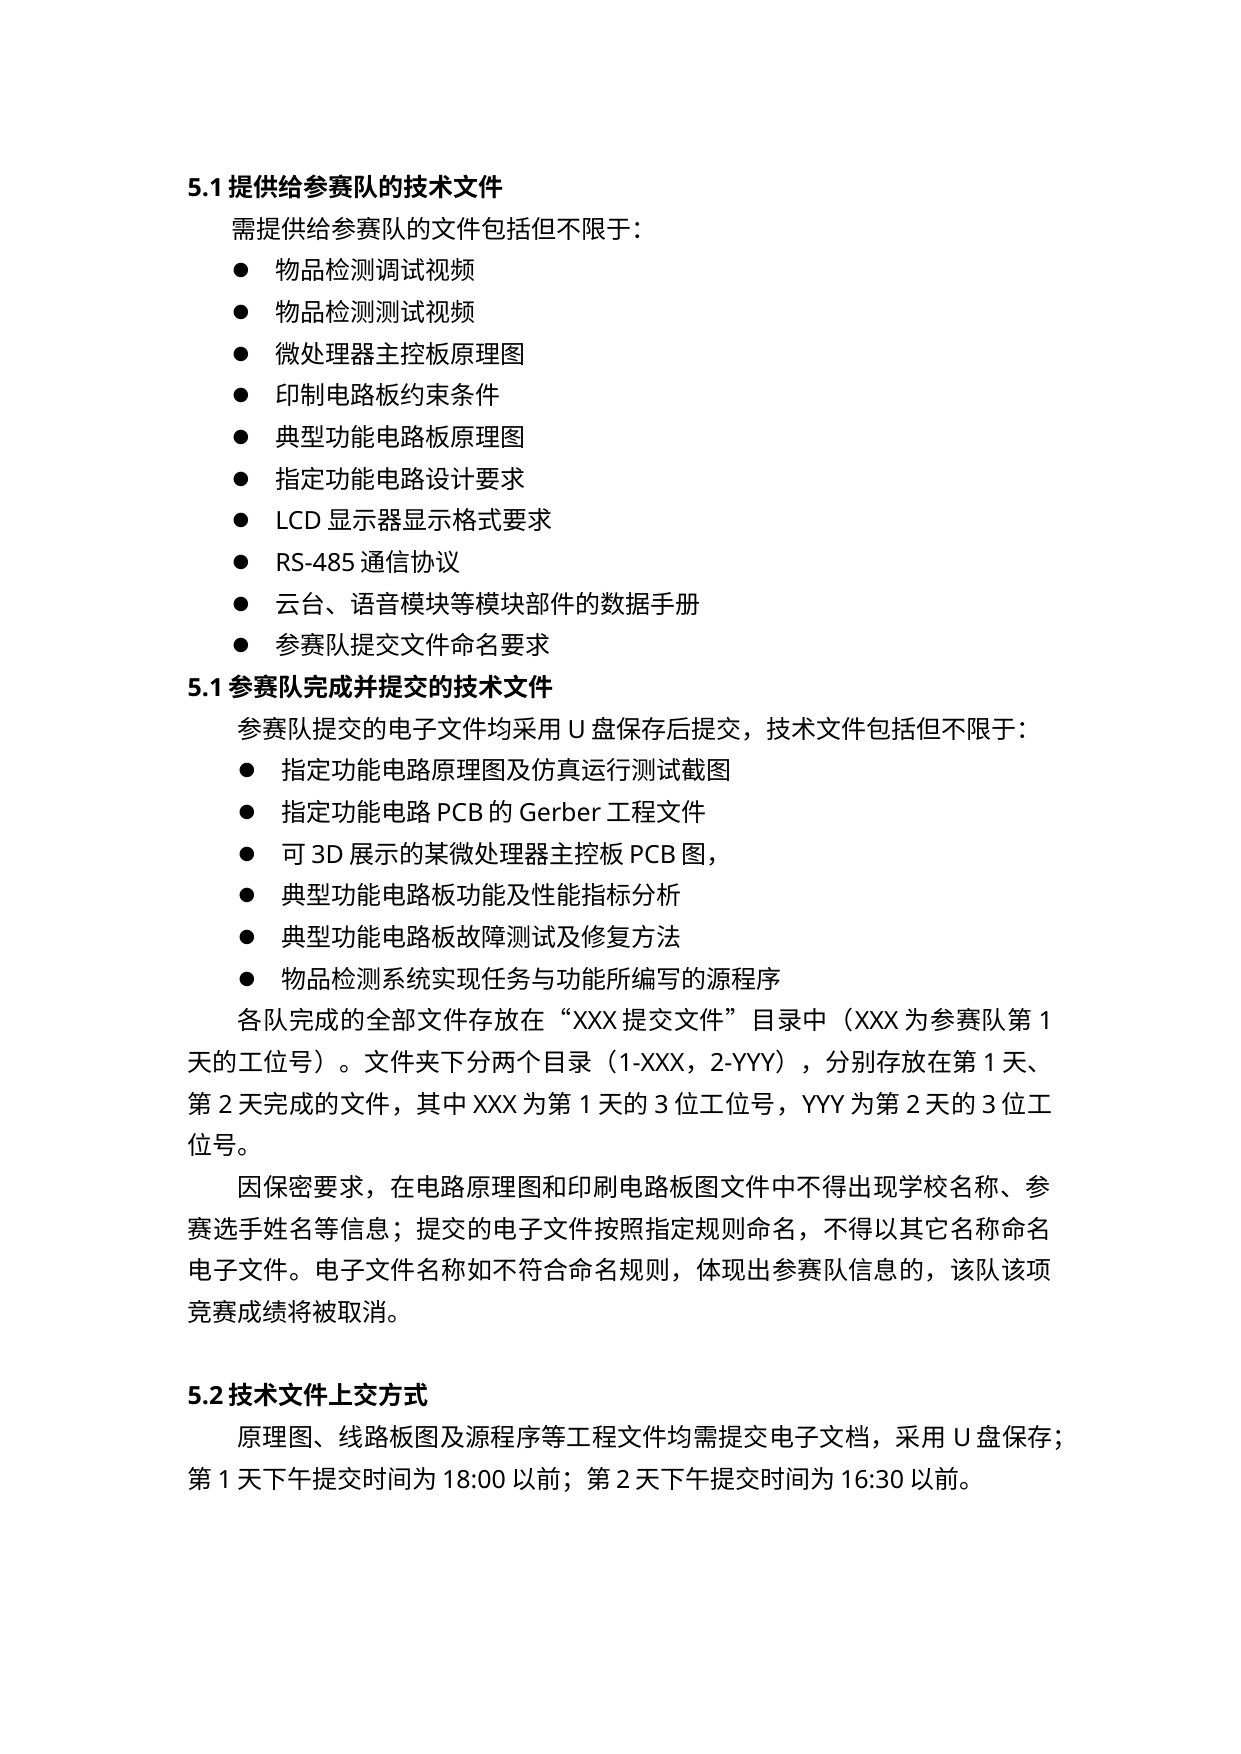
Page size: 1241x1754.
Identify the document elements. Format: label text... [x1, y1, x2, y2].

text 5.2技术文件上交方式 [187, 1370, 1053, 1412]
list 参赛队提交文件命名要求 [231, 620, 1053, 662]
list 微处理器主控板原理图 [231, 329, 1053, 370]
list 指定功能电路设计要求 [231, 454, 1053, 495]
list 印制电路板约束条件 [231, 370, 1053, 412]
list 典型功能电路板功能及性能指标分析 [237, 870, 1053, 912]
list 物品检测系统实现任务与功能所编写的源程序 [237, 954, 1053, 995]
text 因保密要求，在电路原理图和印刷电路板图文件中不得出现学校名称、参赛选手姓名等信息；提交的电子文件按照指定规则命名，不得以其它名称命名电子文件。电子文件名称如不符合命名规则，体现出参赛队信息的，该队该项竞赛成绩将被取消。 [187, 1162, 1053, 1329]
text 5.1提供给参赛队的技术文件 [187, 162, 1053, 204]
list LCD显示器显示格式要求 [231, 495, 1053, 537]
list 物品检测调试视频 [231, 245, 1053, 287]
list 物品检测测试视频 [231, 287, 1053, 329]
list 指定功能电路原理图及仿真运行测试截图 [237, 745, 1053, 787]
list RS-485通信协议 [231, 537, 1053, 579]
text 需提供给参赛队的文件包括但不限于： [187, 204, 1053, 245]
list 指定功能电路PCB的Gerber工程文件 [237, 787, 1053, 829]
text 参赛队提交的电子文件均采用U盘保存后提交，技术文件包括但不限于： [187, 704, 1053, 745]
text 各队完成的全部文件存放在“XXX提交文件”目录中（XXX为参赛队第1天的工位号）。文件夹下分两个目录（1-XXX，2-YYY），分别存放在第1天、第2天完成的文件，其中XXX为第1天的3位工位号，YYY为第2天的3位工位号。 [187, 995, 1053, 1162]
list 可3D展示的某微处理器主控板PCB图， [237, 829, 1053, 870]
text 5.1参赛队完成并提交的技术文件 [187, 662, 1053, 704]
list 典型功能电路板原理图 [231, 412, 1053, 454]
text 原理图、线路板图及源程序等工程文件均需提交电子文档，采用U盘保存；第1天下午提交时间为18:00以前；第2天下午提交时间为16:30以前。 [187, 1412, 1053, 1495]
list 云台、语音模块等模块部件的数据手册 [231, 579, 1053, 620]
list 典型功能电路板故障测试及修复方法 [237, 912, 1053, 954]
